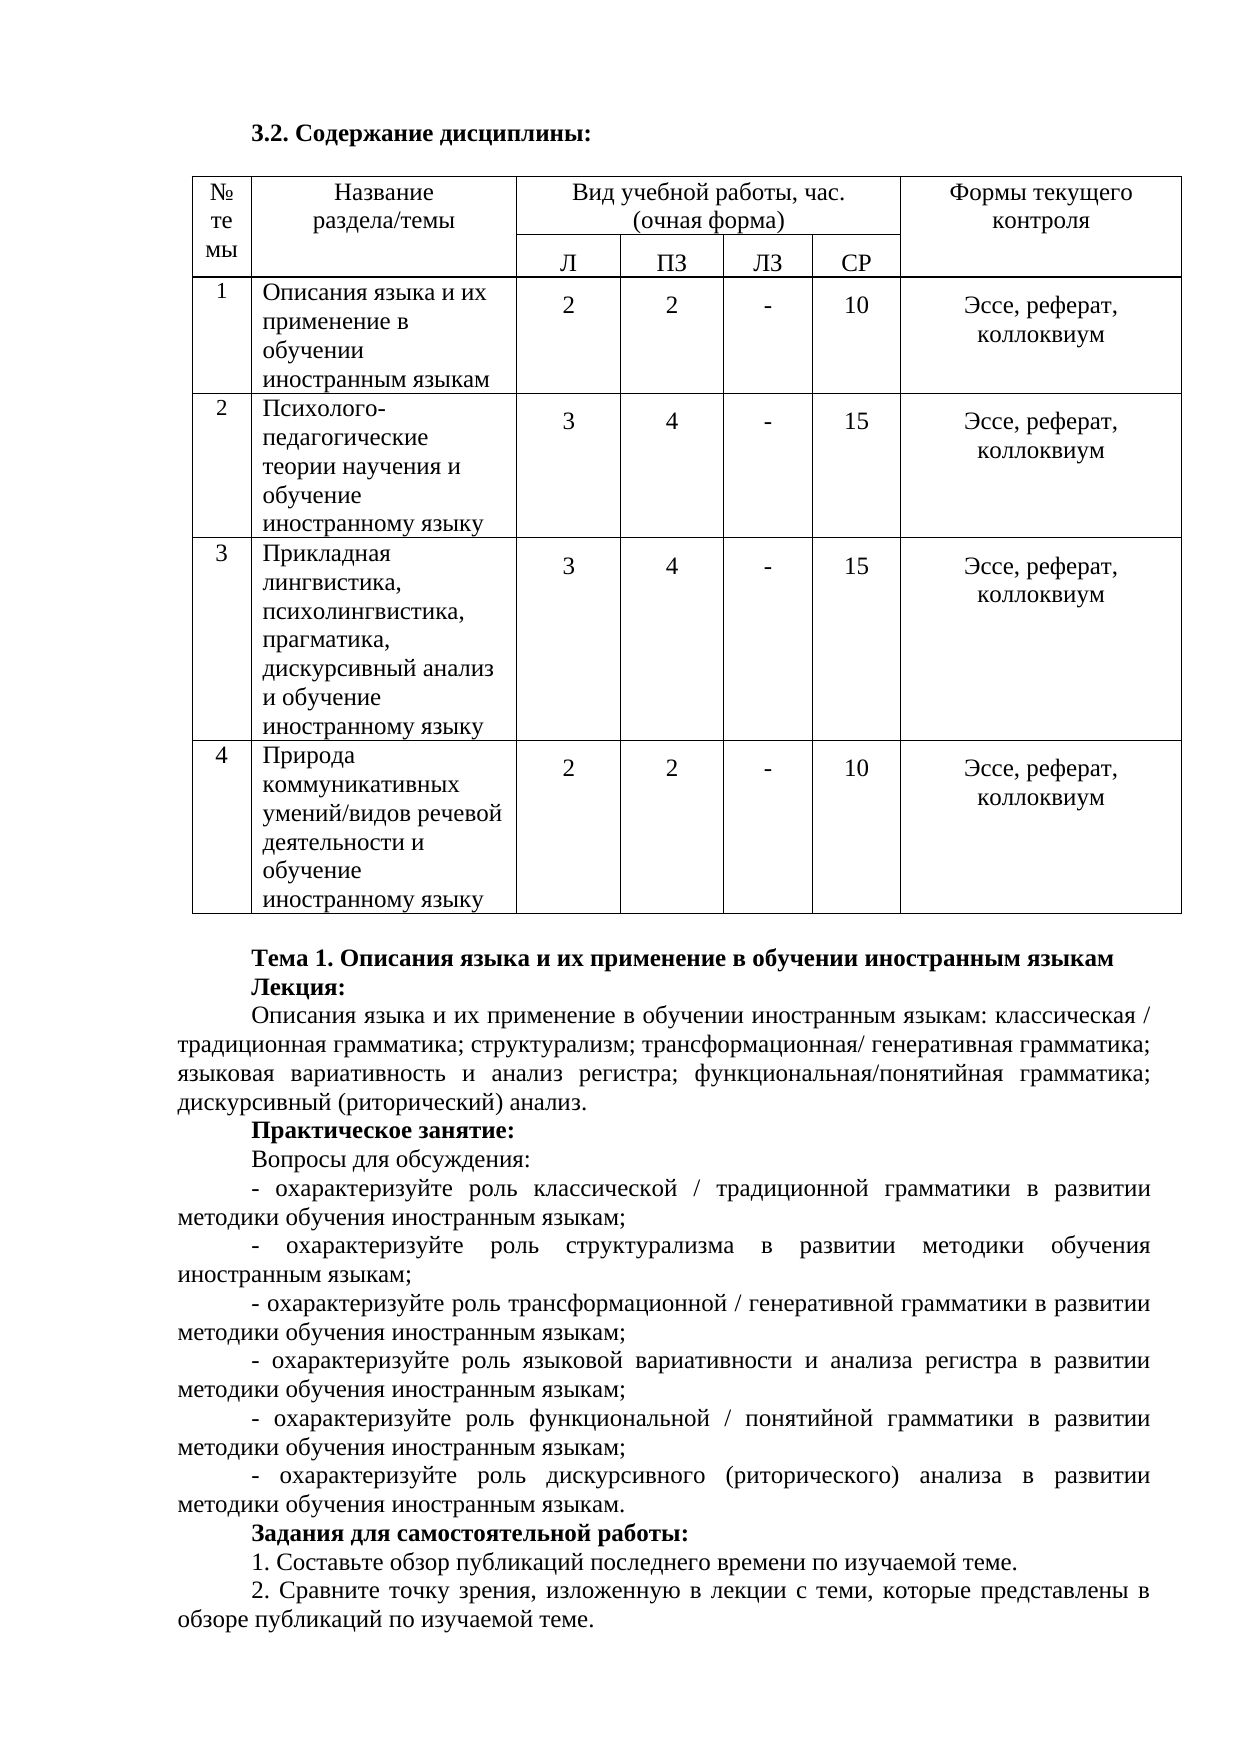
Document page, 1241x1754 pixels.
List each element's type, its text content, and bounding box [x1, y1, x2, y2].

table_cell 1 [193, 278, 251, 392]
table_cell 15 [813, 538, 900, 739]
table_header Вид учебной работы, час. (очная форма) [517, 177, 900, 234]
table_cell 3 [517, 538, 620, 739]
table_cell - [724, 278, 812, 392]
text Тема 1. Описания языка и их применение в обучении иностранным языкам [177, 943, 1152, 972]
table_cell Описания языка и их применение в обучении иностранным языкам [252, 278, 516, 392]
list 1. Составьте обзор публикаций последнего времени по изучаемой теме. [177, 1547, 1152, 1575]
table_header Название раздела/темы [252, 177, 516, 276]
table_cell 4 [621, 394, 723, 537]
text Задания для самостоятельной работы: [177, 1518, 1152, 1547]
table_cell Л [517, 235, 620, 276]
table_header № темы [193, 177, 251, 276]
text Описания языка и их применение в обучении иностранным языкам: классическая / традиционная грамматика; структурализм; трансформационная/ генеративная грамматика; языковая вариативность и анализ регистра; функциональная/понятийная грамматика; дискурсивный (риторический) анализ. [177, 1000, 1152, 1115]
table_cell 2 [193, 394, 251, 537]
table_cell Прикладная лингвистика, психолингвистика, прагматика, дискурсивный анализ и обучение иностранному языку [252, 538, 516, 739]
table_header Формы текущего контроля [901, 177, 1181, 276]
table_cell 2 [517, 741, 620, 913]
table_cell 3 [193, 538, 251, 739]
table_cell 4 [621, 538, 723, 739]
text - охарактеризуйте роль дискурсивного (риторического) анализа в развитии методики обучения иностранным языкам. [177, 1460, 1152, 1518]
table_cell - [724, 741, 812, 913]
text - охарактеризуйте роль классической / традиционной грамматики в развитии методики обучения иностранным языкам; [177, 1173, 1152, 1230]
text Практическое занятие: [177, 1115, 1152, 1144]
list 2. Сравните точку зрения, изложенную в лекции с теми, которые представлены в обзоре публикаций по изучаемой теме. [177, 1575, 1152, 1633]
table_cell 2 [621, 278, 723, 392]
table_cell Эссе, реферат, коллоквиум [901, 538, 1181, 739]
text 3.2. Содержание дисциплины: [177, 118, 1152, 147]
table_cell ПЗ [621, 235, 723, 276]
table_cell Эссе, реферат, коллоквиум [901, 741, 1181, 913]
text Лекция: [177, 972, 1152, 1000]
text Вопросы для обсуждения: [177, 1144, 1152, 1173]
table_cell 2 [621, 741, 723, 913]
table_cell - [724, 538, 812, 739]
table_cell Эссе, реферат, коллоквиум [901, 278, 1181, 392]
table_cell 15 [813, 394, 900, 537]
table_cell Эссе, реферат, коллоквиум [901, 394, 1181, 537]
text - охарактеризуйте роль функциональной / понятийной грамматики в развитии методики обучения иностранным языкам; [177, 1403, 1152, 1460]
table_cell 4 [193, 741, 251, 913]
text - охарактеризуйте роль трансформационной / генеративной грамматики в развитии методики обучения иностранным языкам; [177, 1288, 1152, 1345]
table_cell Природа коммуникативных умений/видов речевой деятельности и обучение иностранному языку [252, 741, 516, 913]
table_cell Психолого-педагогические теории научения и обучение иностранному языку [252, 394, 516, 537]
table_cell 10 [813, 278, 900, 392]
table_cell СР [813, 235, 900, 276]
table_cell 10 [813, 741, 900, 913]
table_cell 3 [517, 394, 620, 537]
table_cell 2 [517, 278, 620, 392]
text - охарактеризуйте роль структурализма в развитии методики обучения иностранным языкам; [177, 1230, 1152, 1288]
table_cell - [724, 394, 812, 537]
text - охарактеризуйте роль языковой вариативности и анализа регистра в развитии методики обучения иностранным языкам; [177, 1345, 1152, 1403]
table_cell ЛЗ [724, 235, 812, 276]
